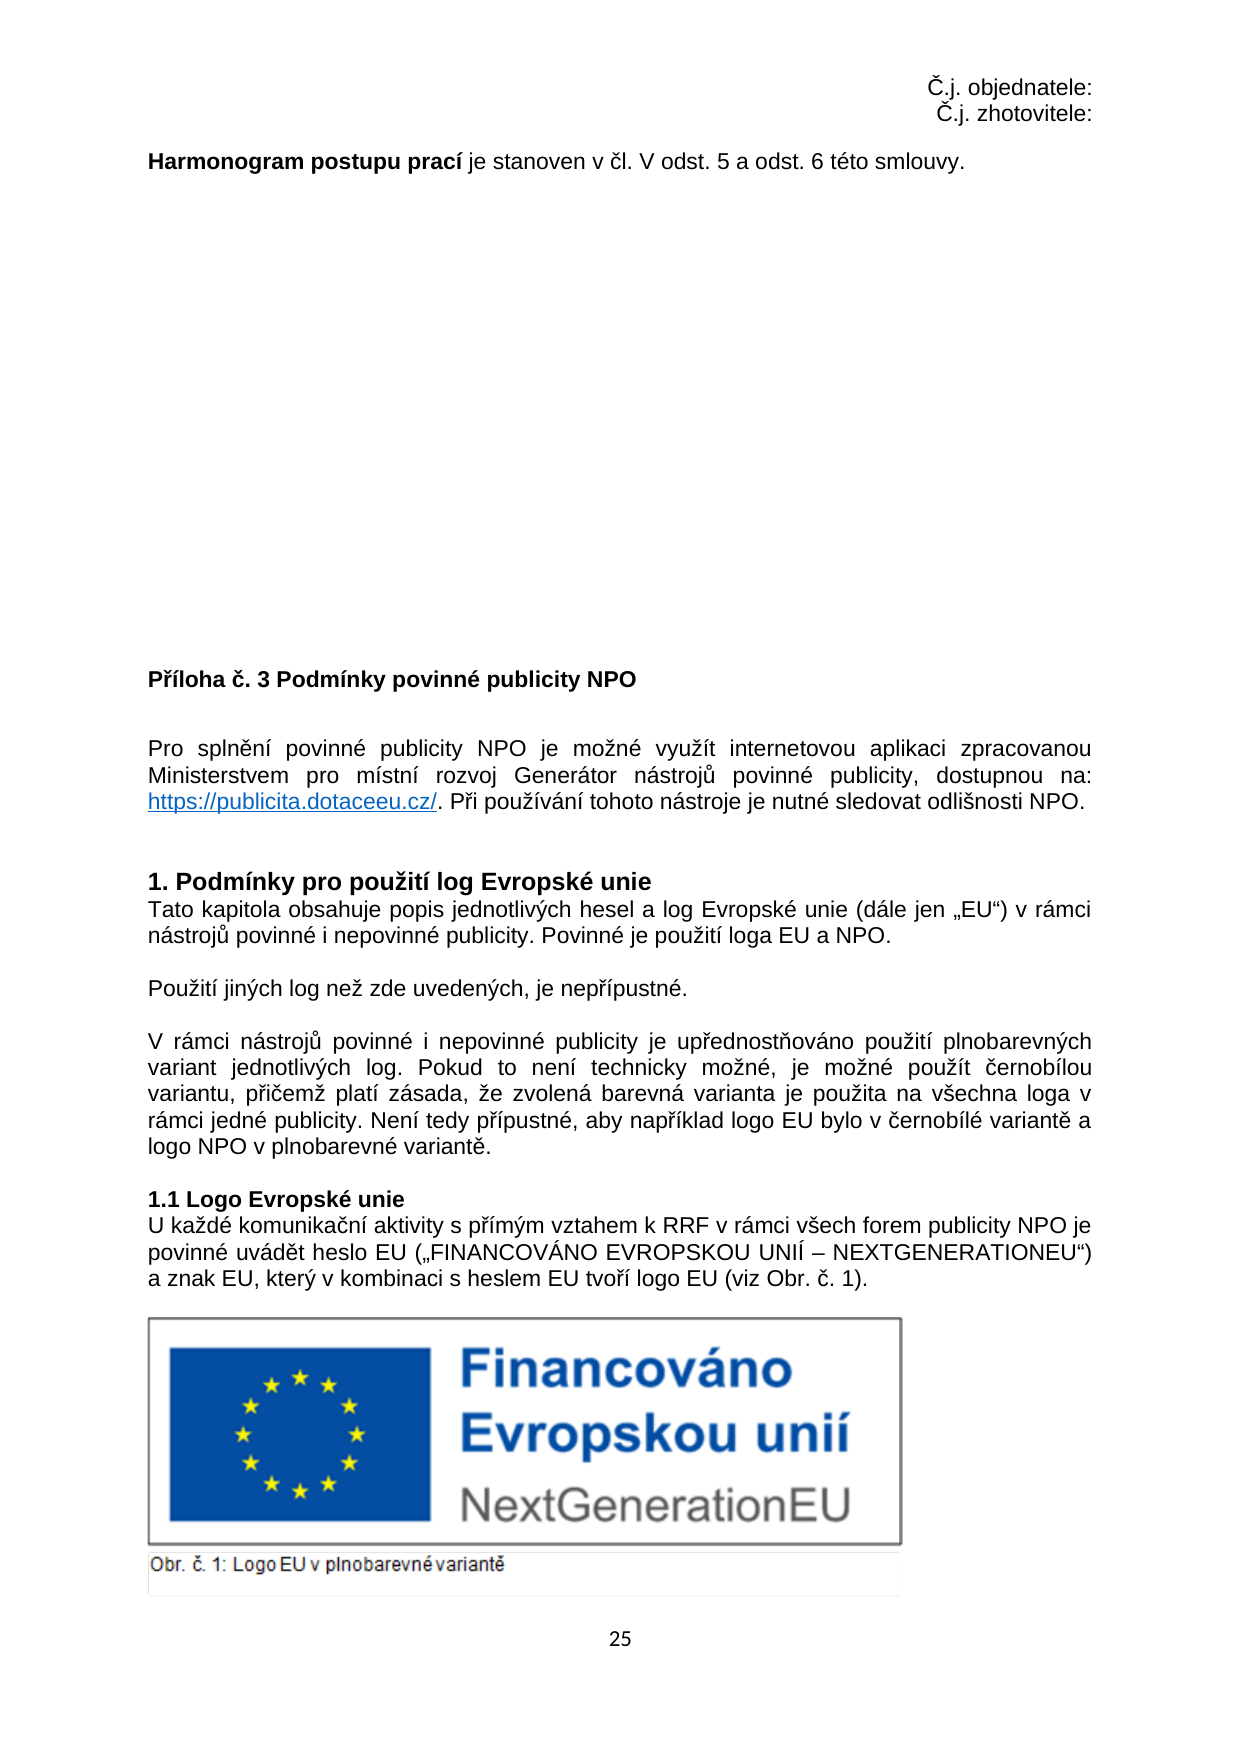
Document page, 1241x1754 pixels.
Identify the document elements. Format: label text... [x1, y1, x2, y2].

picture [147, 1317, 906, 1598]
text Použití jiných log než zde uvedených, je nepřípustné. [148, 975, 1093, 1001]
text Tato kapitola obsahuje popis jednotlivých hesel a log Evropské unie (dále jen „EU“) v rámci nástrojů povinné i nepovinné publicity. Povinné je použití loga EU a NPO. [148, 896, 1093, 949]
text Harmonogram postupu prací je stanoven v čl. V odst. 5 a odst. 6 této smlouvy. [148, 148, 1093, 174]
text Pro splnění povinné publicity NPO je možné využít internetovou aplikaci zpracovanou Ministerstvem pro místní rozvoj Generátor nástrojů povinné publicity, dostupnou na: https://publicita.dotaceeu.cz/. Při používání tohoto nástroje je nutné sledovat odlišnosti NPO. [148, 735, 1093, 814]
text 1.1 Logo Evropské unie [148, 1186, 1093, 1212]
text U každé komunikační aktivity s přímým vztahem k RRF v rámci všech forem publicity NPO je povinné uvádět heslo EU („FINANCOVÁNO EVROPSKOU UNIÍ – NEXTGENERATIONEU“) a znak EU, který v kombinaci s heslem EU tvoří logo EU (viz Obr. č. 1). [148, 1212, 1093, 1291]
text Příloha č. 3 Podmínky povinné publicity NPO [148, 666, 1093, 693]
text 1. Podmínky pro použití log Evropské unie [148, 867, 1093, 896]
text V rámci nástrojů povinné i nepovinné publicity je upřednostňováno použití plnobarevných variant jednotlivých log. Pokud to není technicky možné, je možné použít černobílou variantu, přičemž platí zásada, že zvolená barevná varianta je použita na všechna loga v rámci jedné publicity. Není tedy přípustné, aby například logo EU bylo v černobílé variantě a logo NPO v plnobarevné variantě. [148, 1028, 1093, 1159]
